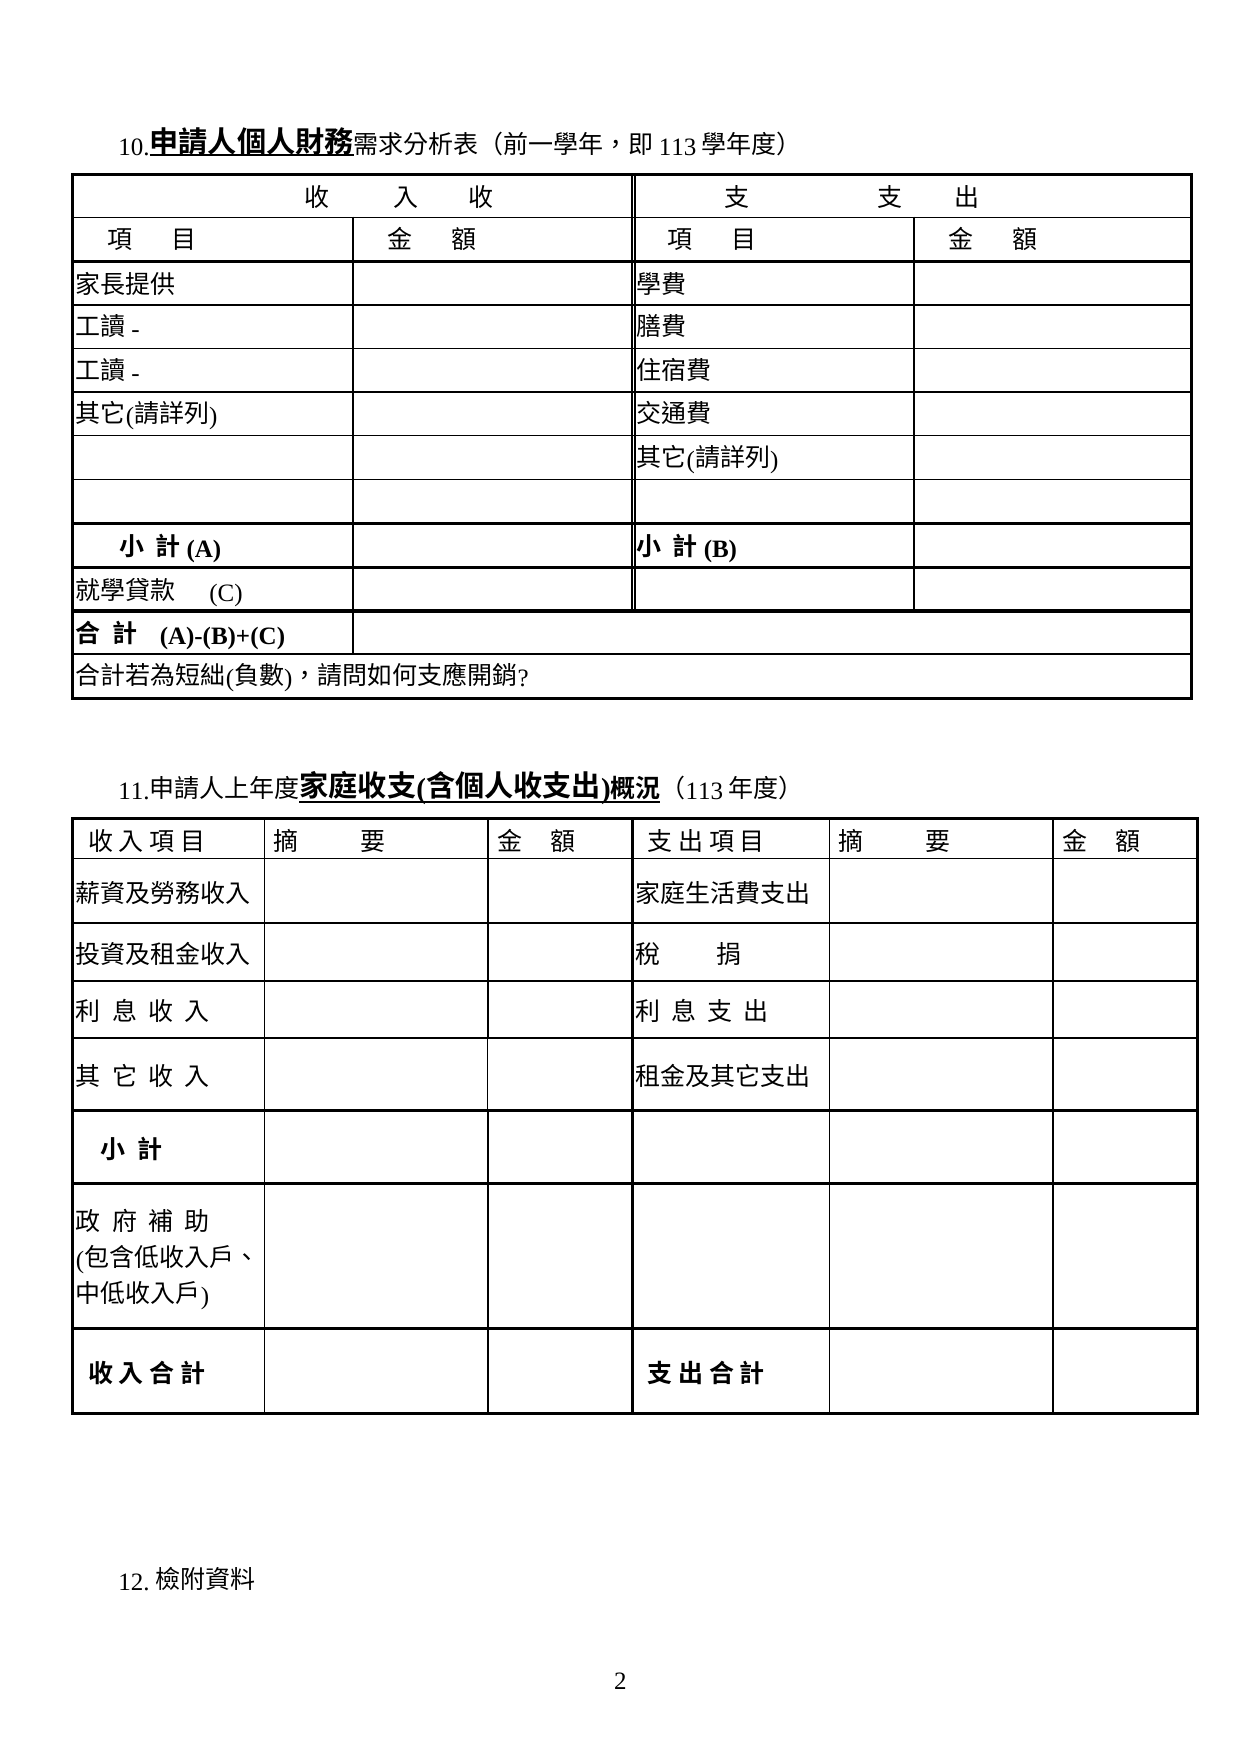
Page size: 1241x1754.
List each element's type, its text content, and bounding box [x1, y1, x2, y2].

table_cell 稅 捐 [634, 924, 829, 980]
table_cell [636, 480, 913, 522]
table_cell [915, 525, 1190, 566]
table_header 金 額 [489, 820, 631, 858]
table_cell 利 息 收 入 [74, 982, 264, 1037]
table_cell 政 府 補 助 (包含低收入戶、 中低收入戶) [74, 1185, 264, 1327]
table_cell [1054, 1039, 1196, 1109]
table_cell [489, 1185, 631, 1327]
table_cell 支 出 合 計 [634, 1330, 829, 1412]
table_cell [489, 1112, 631, 1182]
table_cell [1054, 1185, 1196, 1327]
table_cell [915, 393, 1190, 435]
table_cell 小 計 (B) [636, 525, 913, 566]
table_cell 膳費 [636, 306, 913, 347]
table_cell 交通費 [636, 393, 913, 435]
table_cell 其它(請詳列) [636, 436, 913, 478]
table_cell 項 目 [636, 218, 913, 260]
table_cell [830, 982, 1052, 1037]
table_cell [830, 859, 1052, 922]
table_cell 其它(請詳列) [74, 393, 352, 435]
table_cell 項 目 [74, 218, 352, 260]
table_cell [354, 569, 631, 609]
table_cell [830, 1039, 1052, 1109]
table_cell [265, 1039, 487, 1109]
table_cell [830, 924, 1052, 980]
table_cell 其 它 收 入 [74, 1039, 264, 1109]
table_cell [915, 263, 1190, 304]
table_header 收 收 [74, 176, 353, 217]
text 10.申請人個人財務需求分析表（前一學年，即113學年度） [118, 118, 1240, 160]
table_cell [265, 982, 487, 1037]
table_cell [1054, 982, 1196, 1037]
table_cell [354, 436, 631, 478]
table_cell 利 息 支 出 [634, 982, 829, 1037]
table_cell [1054, 1112, 1196, 1182]
table_cell 學費 [636, 263, 913, 304]
table_cell 住宿費 [636, 349, 913, 391]
table_cell [265, 1330, 487, 1412]
table_header 收 入 項 目 [74, 820, 264, 858]
table_header 支 出 項 目 [634, 820, 829, 858]
table_cell 就學貸款 (C) [74, 569, 352, 609]
table_cell 金 額 [915, 218, 1190, 260]
table_cell [1054, 924, 1196, 980]
table_cell 家庭生活費支出 [634, 859, 829, 922]
table_cell [634, 1112, 829, 1182]
table_cell [74, 480, 352, 522]
table_header 出 [914, 176, 1190, 217]
table_cell [354, 613, 1190, 653]
table_cell [354, 393, 631, 435]
table_cell [1054, 859, 1196, 922]
table_cell [489, 1330, 631, 1412]
table_cell 小 計 (A) [74, 525, 352, 566]
table_cell [830, 1185, 1052, 1327]
table_cell [636, 569, 913, 609]
table_cell [354, 263, 631, 304]
table_cell [488, 1039, 631, 1109]
table_cell 投資及租金收入 [74, 924, 264, 980]
table_cell [915, 569, 1190, 609]
table_cell [489, 924, 631, 980]
table_cell [830, 1330, 1052, 1412]
table_cell 薪資及勞務收入 [74, 859, 264, 922]
table_cell [634, 1185, 829, 1327]
table_cell 工讀 - [74, 349, 352, 391]
table_cell [915, 480, 1190, 522]
table_cell [354, 349, 631, 391]
table_cell [830, 1112, 1052, 1182]
table_cell [265, 1112, 487, 1182]
table_cell [354, 480, 631, 522]
table_cell [489, 982, 631, 1037]
table_cell 合 計 (A)-(B)+(C) [74, 613, 352, 653]
text 12. 檢附資料 [118, 1558, 1240, 1596]
table_cell [354, 306, 631, 347]
table_cell [915, 436, 1190, 478]
text 11.申請人上年度家庭收支(含個人收支出)概況（113年度） [118, 762, 1240, 804]
table_cell [1054, 1330, 1196, 1412]
table_cell 家長提供 [74, 263, 352, 304]
table_header 金 額 [1054, 820, 1196, 858]
table_cell 小 計 [74, 1112, 264, 1182]
table_header 摘 要 [265, 820, 487, 858]
table_cell 收 入 合 計 [74, 1330, 264, 1412]
table_cell [354, 525, 631, 566]
table_header 摘 要 [830, 820, 1052, 858]
table_cell [915, 306, 1190, 347]
table_cell [265, 924, 487, 980]
table_header 入 [353, 176, 631, 217]
table_cell [489, 859, 631, 922]
table_cell 金 額 [354, 218, 631, 260]
table_cell 合計若為短絀(負數)，請問如何支應開銷? [74, 655, 1190, 697]
table_cell [74, 436, 352, 478]
table_cell 租金及其它支出 [634, 1039, 829, 1109]
table_cell 工讀 - [74, 306, 352, 347]
table_cell [265, 859, 487, 922]
table_cell [915, 349, 1190, 391]
table_header 支 支 [636, 176, 914, 217]
table_cell [265, 1185, 487, 1327]
